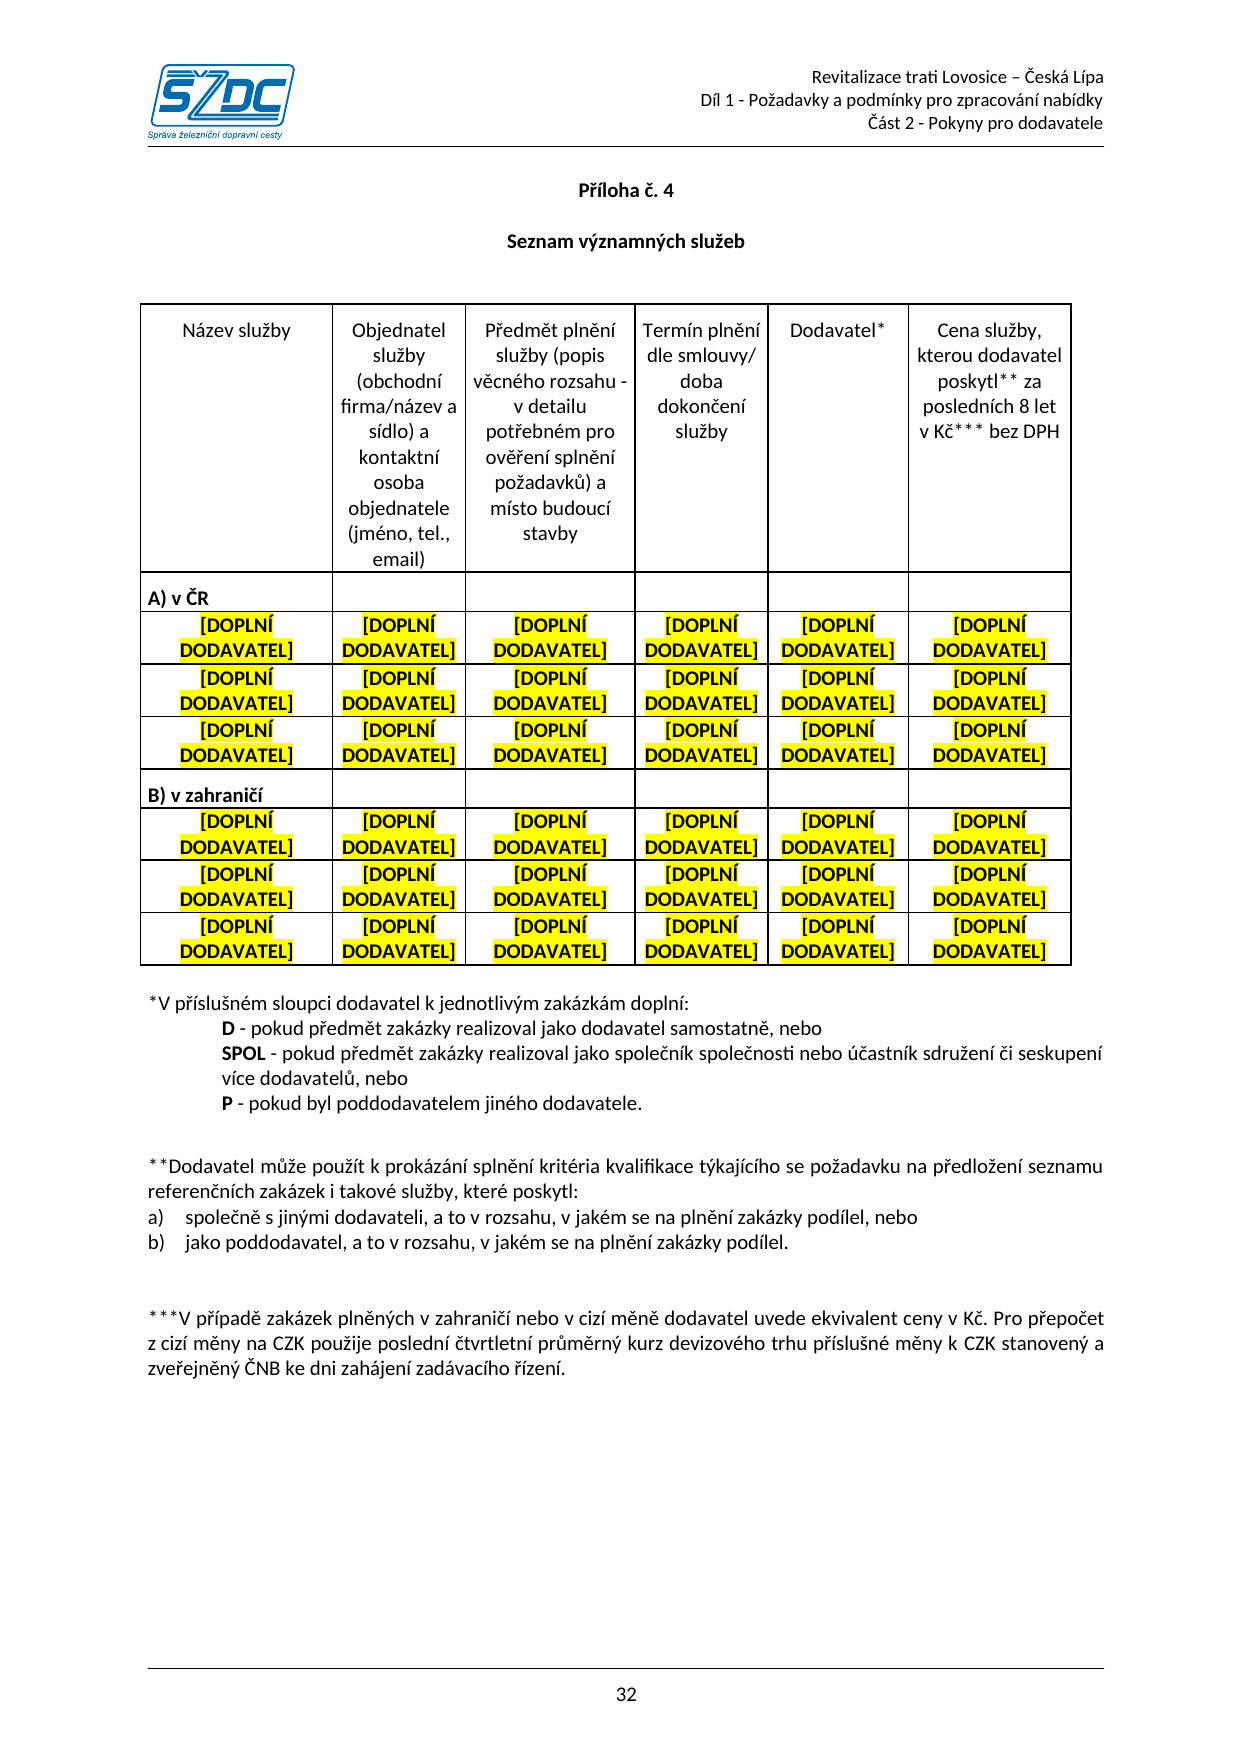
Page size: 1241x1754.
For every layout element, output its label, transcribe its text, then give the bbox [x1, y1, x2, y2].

table_cell [DOPLNÍ DODAVATEL] [909, 612, 953, 663]
table_cell [DOPLNÍ DODAVATEL] [333, 861, 362, 912]
table_cell [636, 770, 767, 807]
table_cell [DOPLNÍ DODAVATEL] [141, 665, 200, 716]
table_cell [DOPLNÍ DODAVATEL] [636, 717, 767, 768]
table_cell [DOPLNÍ DODAVATEL] [141, 612, 200, 663]
table_cell [769, 573, 908, 611]
table_cell [DOPLNÍ DODAVATEL] [466, 913, 514, 964]
table_cell [DOPLNÍ DODAVATEL] [466, 809, 514, 859]
text D - pokud předmět zakázky realizoval jako dodavatel samostatně, nebo [222, 1016, 1104, 1041]
table_cell [DOPLNÍ DODAVATEL] [636, 665, 665, 716]
table_cell [DOPLNÍ DODAVATEL] [273, 612, 332, 663]
text Seznam významných služeb [148, 228, 1104, 253]
table_cell [DOPLNÍ DODAVATEL] [769, 612, 801, 663]
table_cell [DOPLNÍ DODAVATEL] [874, 861, 908, 912]
table_header Termín plnění dle smlouvy/ doba dokončení služby [636, 305, 767, 571]
table_cell [DOPLNÍ DODAVATEL] [1026, 913, 1070, 964]
table_cell [DOPLNÍ DODAVATEL] [273, 861, 332, 912]
table_cell [DOPLNÍ DODAVATEL] [909, 913, 953, 964]
table_cell [DOPLNÍ DODAVATEL] [273, 913, 332, 964]
table_cell [DOPLNÍ DODAVATEL] [738, 913, 767, 964]
table_cell [466, 573, 634, 611]
table_cell [DOPLNÍ DODAVATEL] [1026, 809, 1070, 859]
text SPOL - pokud předmět zakázky realizoval jako společník společnosti nebo účastník sdružení či seskupení více dodavatelů, nebo [222, 1041, 1104, 1091]
table_cell [DOPLNÍ DODAVATEL] [769, 913, 801, 964]
text P - pokud byl poddodavatelem jiného dodavatele. [222, 1091, 1104, 1116]
table_cell [909, 770, 1070, 807]
table_cell [DOPLNÍ DODAVATEL] [587, 612, 634, 663]
table_cell [DOPLNÍ DODAVATEL] [435, 612, 465, 663]
table_cell [909, 573, 1070, 611]
table_cell [769, 770, 908, 807]
table_header Objednatel služby (obchodní firma/název a sídlo) a kontaktní osoba objednatele (jméno, tel., email) [333, 305, 465, 571]
table_cell [DOPLNÍ DODAVATEL] [738, 861, 767, 912]
text Příloha č. 4 [148, 177, 1104, 203]
table_cell [DOPLNÍ DODAVATEL] [141, 717, 332, 768]
table_cell [DOPLNÍ DODAVATEL] [636, 913, 665, 964]
text *V příslušném sloupci dodavatel k jednotlivým zakázkám doplní: [148, 991, 1104, 1016]
table_cell [DOPLNÍ DODAVATEL] [435, 913, 465, 964]
table_cell [333, 573, 465, 611]
table_cell [DOPLNÍ DODAVATEL] [587, 913, 634, 964]
table_cell [DOPLNÍ DODAVATEL] [1026, 861, 1070, 912]
table_cell [DOPLNÍ DODAVATEL] [636, 612, 665, 663]
table_header Název služby [141, 305, 332, 571]
table_cell [DOPLNÍ DODAVATEL] [466, 717, 634, 768]
table_cell [DOPLNÍ DODAVATEL] [435, 665, 465, 716]
table_cell [DOPLNÍ DODAVATEL] [466, 665, 514, 716]
table_cell [DOPLNÍ DODAVATEL] [333, 665, 362, 716]
table_cell [DOPLNÍ DODAVATEL] [141, 809, 200, 859]
table_cell [DOPLNÍ DODAVATEL] [874, 913, 908, 964]
table_cell [DOPLNÍ DODAVATEL] [738, 612, 767, 663]
table_cell [DOPLNÍ DODAVATEL] [909, 665, 953, 716]
text **Dodavatel může použít k prokázání splnění kritéria kvalifikace týkajícího se požadavku na předložení seznamu referenčních zakázek i takové služby, které poskytl: [148, 1153, 1104, 1204]
table_cell [DOPLNÍ DODAVATEL] [636, 861, 665, 912]
table_cell [DOPLNÍ DODAVATEL] [587, 809, 634, 859]
table_cell [DOPLNÍ DODAVATEL] [909, 809, 953, 859]
table_cell [636, 573, 767, 611]
table_cell [DOPLNÍ DODAVATEL] [738, 665, 767, 716]
table_cell [DOPLNÍ DODAVATEL] [333, 717, 465, 768]
table_cell [DOPLNÍ DODAVATEL] [909, 861, 953, 912]
table_cell [333, 770, 465, 807]
table_cell [DOPLNÍ DODAVATEL] [435, 809, 465, 859]
table_cell [DOPLNÍ DODAVATEL] [466, 612, 514, 663]
table_cell [DOPLNÍ DODAVATEL] [587, 665, 634, 716]
table_header Cena služby, kterou dodavatel poskytl** za posledních 8 let v Kč*** bez DPH [909, 305, 1070, 571]
table_cell [DOPLNÍ DODAVATEL] [435, 861, 465, 912]
table_cell [DOPLNÍ DODAVATEL] [769, 809, 801, 859]
table_cell [DOPLNÍ DODAVATEL] [769, 717, 908, 768]
table_cell A) v ČR [141, 573, 332, 611]
table_cell [DOPLNÍ DODAVATEL] [909, 717, 1070, 768]
table_header Dodavatel* [769, 305, 908, 571]
table_cell [DOPLNÍ DODAVATEL] [874, 665, 908, 716]
table_cell B) v zahraničí [141, 770, 332, 807]
table_cell [DOPLNÍ DODAVATEL] [333, 809, 362, 859]
table_cell [DOPLNÍ DODAVATEL] [1026, 665, 1070, 716]
table_cell [DOPLNÍ DODAVATEL] [273, 665, 332, 716]
table_cell [DOPLNÍ DODAVATEL] [769, 861, 801, 912]
list společně s jinými dodavateli, a to v rozsahu, v jakém se na plnění zakázky podílel, nebo [148, 1204, 1104, 1229]
table_cell [DOPLNÍ DODAVATEL] [466, 861, 514, 912]
table_cell [DOPLNÍ DODAVATEL] [874, 612, 908, 663]
table_cell [DOPLNÍ DODAVATEL] [587, 861, 634, 912]
list jako poddodavatel, a to v rozsahu, v jakém se na plnění zakázky podílel. [148, 1229, 1104, 1255]
text ***V případě zakázek plněných v zahraničí nebo v cizí měně dodavatel uvede ekvivalent ceny v Kč. Pro přepočet z cizí měny na CZK použije poslední čtvrtletní průměrný kurz devizového trhu příslušné měny k CZK stanovený a zveřejněný ČNB ke dni zahájení zadávacího řízení. [148, 1305, 1104, 1380]
table_cell [DOPLNÍ DODAVATEL] [333, 612, 362, 663]
table_header Předmět plnění služby (popis věcného rozsahu - v detailu potřebném pro ověření splnění požadavků) a místo budoucí stavby [466, 305, 634, 571]
table_cell [DOPLNÍ DODAVATEL] [141, 861, 200, 912]
table_cell [DOPLNÍ DODAVATEL] [273, 809, 332, 859]
table_cell [DOPLNÍ DODAVATEL] [141, 913, 200, 964]
table_cell [DOPLNÍ DODAVATEL] [738, 809, 767, 859]
table_cell [DOPLNÍ DODAVATEL] [1026, 612, 1070, 663]
table_cell [466, 770, 634, 807]
table_cell [DOPLNÍ DODAVATEL] [874, 809, 908, 859]
table_cell [DOPLNÍ DODAVATEL] [333, 913, 362, 964]
table_cell [DOPLNÍ DODAVATEL] [769, 665, 801, 716]
table_cell [DOPLNÍ DODAVATEL] [636, 809, 665, 859]
